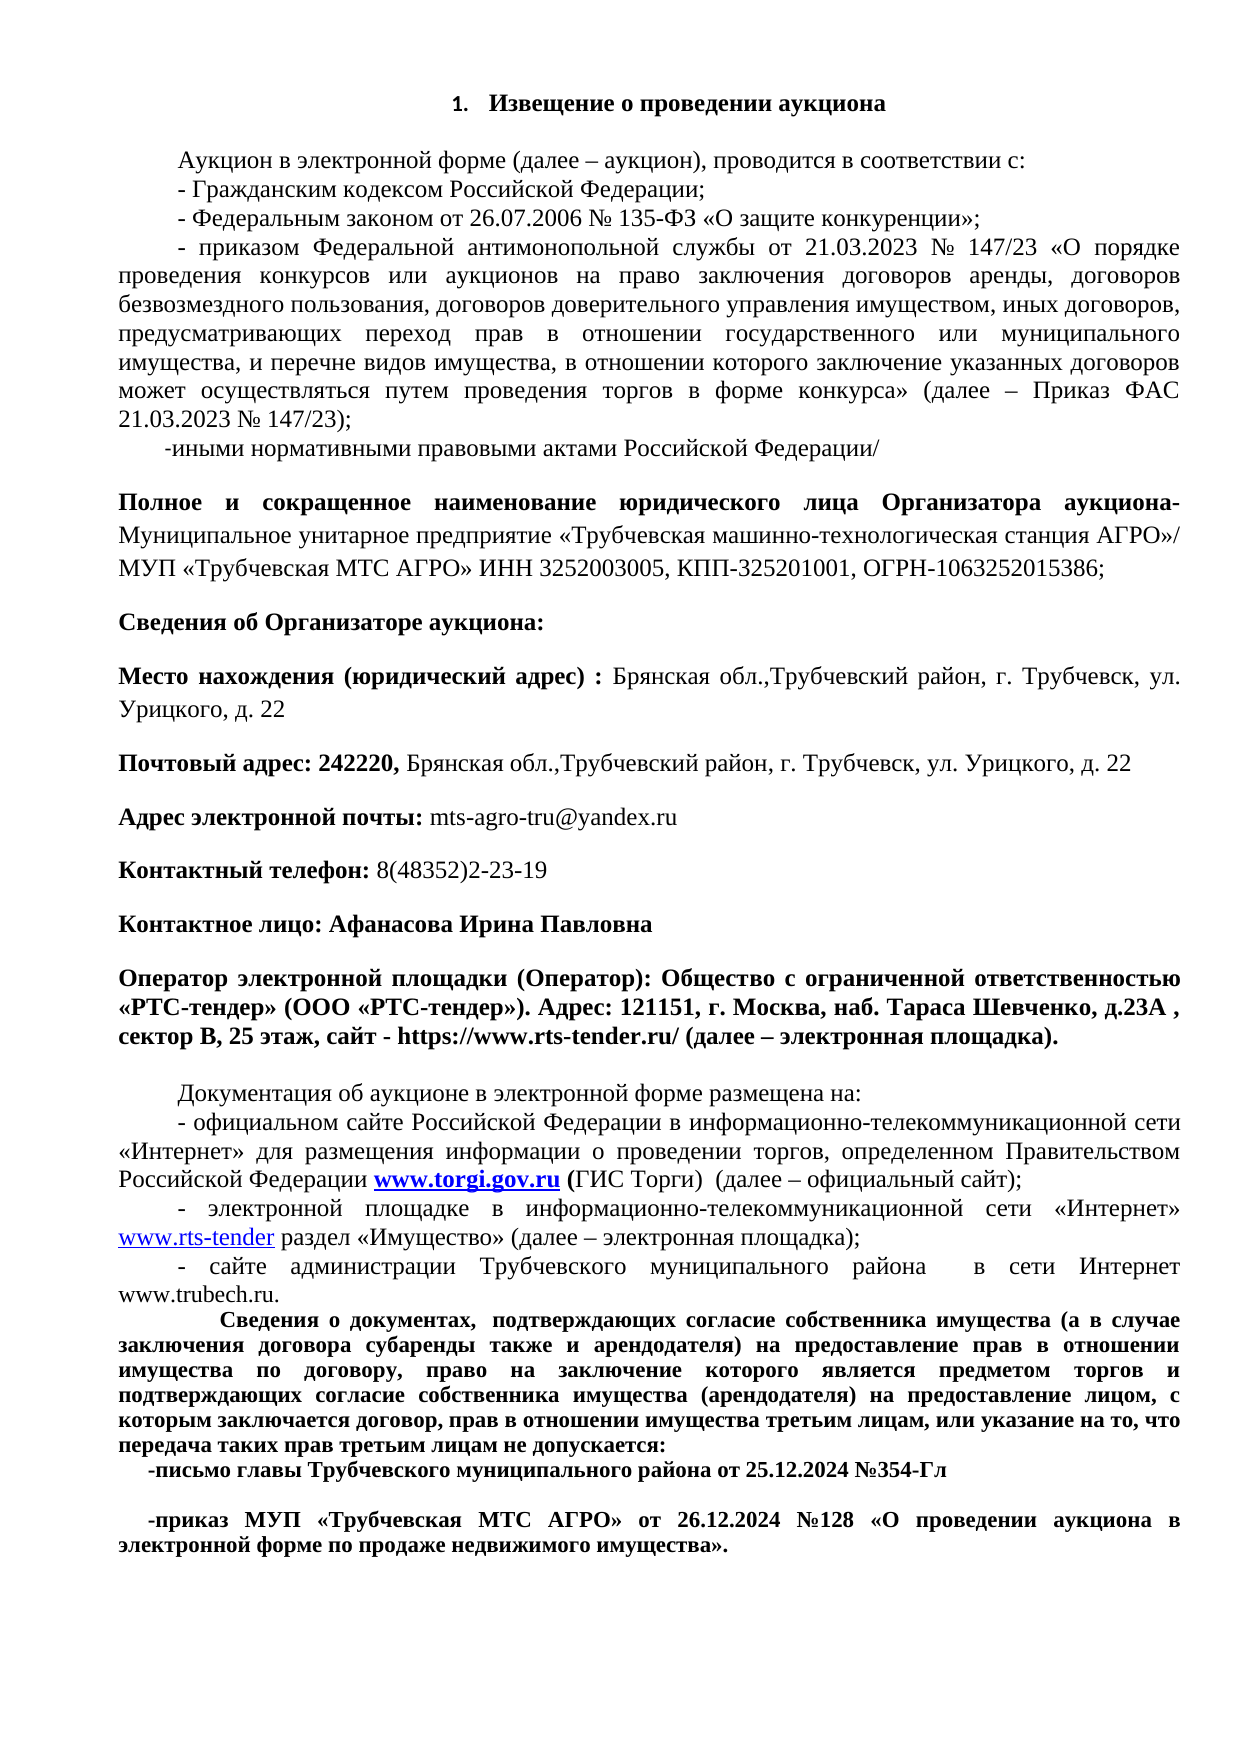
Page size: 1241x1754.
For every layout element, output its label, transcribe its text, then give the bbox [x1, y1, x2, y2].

text - Гражданским кодексом Российской Федерации; [118, 174, 1181, 203]
text - приказом Федеральной антимонопольной службы от 21.03.2023 № 147/23 «О порядке проведения конкурсов или аукционов на право заключения договоров аренды, договоров безвозмездного пользования, договоров доверительного управления имуществом, иных договоров, предусматривающих переход прав в отношении государственного или муниципального имущества, и перечне видов имущества, в отношении которого заключение указанных договоров может осуществляться путем проведения торгов в форме конкурса» (далее – Приказ ФАС 21.03.2023 № 147/23); [118, 232, 1181, 433]
text Оператор электронной площадки (Оператор): Общество с ограниченной ответственностью «РТС-тендер» (ООО «РТС-тендер»). Адрес: 121151, г. Москва, наб. Тараса Шевченко, д.23А , сектор В, 25 этаж, cайт - https://www.rts-tender.ru/ (далее – электронная площадка). [118, 963, 1181, 1049]
list Извещение о проведении аукциона [156, 88, 1181, 117]
text Сведения о документах, подтверждающих согласие собственника имущества (а в случае заключения договора субаренды также и арендодателя) на предоставление прав в отношении имущества по договору, право на заключение которого является предметом торгов и подтверждающих согласие собственника имущества (арендодателя) на предоставление лицом, с которым заключается договор, прав в отношении имущества третьим лицам, или указание на то, что передача таких прав третьим лицам не допускается: [118, 1307, 1181, 1458]
text Полное и сокращенное наименование юридического лица Организатора аукциона- Муниципальное унитарное предприятие «Трубчевская машинно-технологическая станция АГРО»/ МУП «Трубчевская МТС АГРО» ИНН 3252003005, КПП-325201001, ОГРН-1063252015386; [118, 516, 1181, 582]
text Сведения об Организаторе аукциона: [118, 607, 1181, 636]
text Контактное лицо: Афанасова Ирина Павловна [118, 909, 1181, 938]
text - Федеральным законом от 26.07.2006 № 135-ФЗ «О защите конкуренции»; [118, 203, 1181, 232]
text - электронной площадке в информационно-телекоммуникационной сети «Интернет» www.rts-tender раздел «Имущество» (далее – электронная площадка); [118, 1193, 1181, 1251]
text - сайте администрации Трубчевского муниципального района в сети Интернет www.trubech.ru. [118, 1251, 1181, 1307]
text Адрес электронной почты: mts-agro-tru@yandex.ru [118, 802, 1181, 831]
text Почтовый адрес: 242220, Брянская обл.,Трубчевский район, г. Трубчевск, ул. Урицкого, д. 22 [118, 748, 1181, 777]
text -иными нормативными правовыми актами Российской Федерации/ [118, 433, 1181, 462]
text Документация об аукционе в электронной форме размещена на: [118, 1078, 1181, 1107]
text -приказ МУП «Трубчевская МТС АГРО» от 26.12.2024 №128 «О проведении аукциона в электронной форме по продаже недвижимого имущества». [118, 1508, 1181, 1558]
text -письмо главы Трубчевского муниципального района от 25.12.2024 №354-Гл [118, 1458, 1181, 1483]
text Аукцион в электронной форме (далее – аукцион), проводится в соответствии с: [118, 146, 1181, 174]
text Контактный телефон: 8(48352)2-23-19 [118, 856, 1181, 884]
text - официальном сайте Российской Федерации в информационно-телекоммуникационной сети «Интернет» для размещения информации о проведении торгов, определенном Правительством Российской Федерации www.torgi.gov.ru (ГИС Торги) (далее – официальный сайт); [118, 1107, 1181, 1193]
text Место нахождения (юридический адрес) : Брянская обл.,Трубчевский район, г. Трубчевск, ул. Урицкого, д. 22 [118, 661, 1181, 723]
